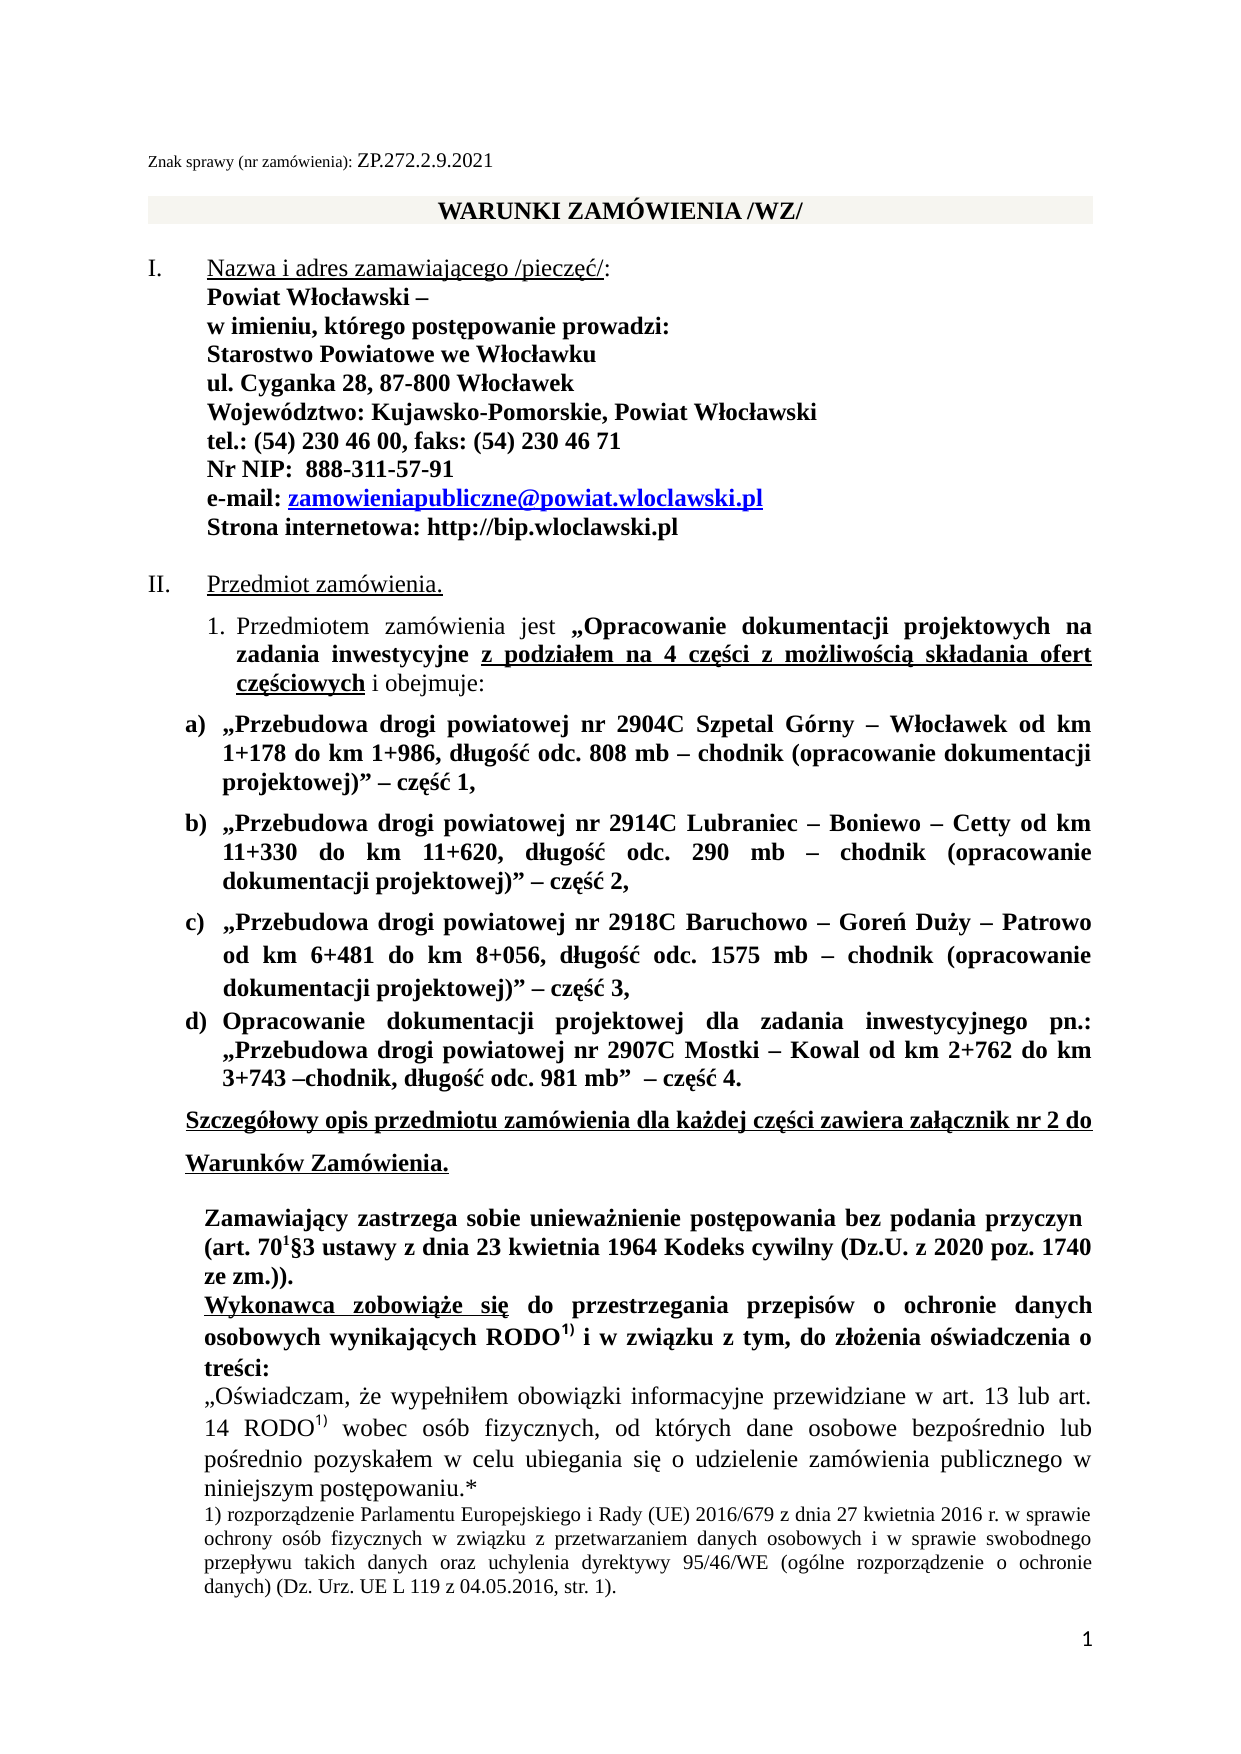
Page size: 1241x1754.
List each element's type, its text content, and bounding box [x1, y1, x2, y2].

text tel.: (54) 230 46 00, faks: (54) 230 46 71 [207, 426, 1093, 454]
list Przedmiot zamówienia. [148, 569, 1093, 598]
text Wykonawca zobowiąże się do przestrzegania przepisów o ochronie danych osobowych wynikających RODO1) i w związku z tym, do złożenia oświadczenia o treści: [204, 1290, 1093, 1381]
list Przedmiotem zamówienia jest „Opracowanie dokumentacji projektowych na zadania inwestycyjne z podziałem na 4 części z możliwością składania ofert częściowych i obejmuje: [207, 611, 1093, 697]
text Szczegółowy opis przedmiotu zamówienia dla każdej części zawiera załącznik nr 2 do Warunków Zamówienia. [185, 1131, 1093, 1177]
list Nazwa i adres zamawiającego /pieczęć/: [148, 253, 1093, 282]
text w imieniu, którego postępowanie prowadzi: [207, 311, 1093, 339]
list Opracowanie dokumentacji projektowej dla zadania inwestycyjnego pn.: „Przebudowa drogi powiatowej nr 2907C Mostki – Kowal od km 2+762 do km 3+743 –chodnik, długość odc. 981 mb” – część 4. [185, 1006, 1093, 1092]
text Powiat Włocławski – [207, 282, 1093, 311]
text Starostwo Powiatowe we Włocławku [207, 339, 1093, 368]
text WARUNKI ZAMÓWIENIA /WZ/ [148, 196, 1093, 224]
text Szczegółowy opis przedmiotu zamówienia dla każdej części zawiera załącznik nr 2 do Warunków Zamówienia. [185, 1105, 1093, 1130]
text Województwo: Kujawsko-Pomorskie, Powiat Włocławski [207, 397, 1093, 426]
text Strona internetowa: http://bip.wloclawski.pl [207, 512, 1093, 541]
text e-mail: zamowieniapubliczne@powiat.wloclawski.pl [207, 483, 1093, 512]
list „Przebudowa drogi powiatowej nr 2904C Szpetal Górny – Włocławek od km 1+178 do km 1+986, długość odc. 808 mb – chodnik (opracowanie dokumentacji projektowej)” – część 1, [185, 709, 1093, 796]
text Znak sprawy (nr zamówienia): ZP.272.2.9.2021 [148, 148, 1093, 172]
text Nr NIP: 888-311-57-91 [207, 454, 1093, 483]
text Zamawiający zastrzega sobie unieważnienie postępowania bez podania przyczyn (art. 701§3 ustawy z dnia 23 kwietnia 1964 Kodeks cywilny (Dz.U. z 2020 poz. 1740 ze zm.)). [204, 1203, 1093, 1290]
list „Przebudowa drogi powiatowej nr 2914C Lubraniec – Boniewo – Cetty od km 11+330 do km 11+620, długość odc. 290 mb – chodnik (opracowanie dokumentacji projektowej)” – część 2, [185, 808, 1093, 894]
text 1) rozporządzenie Parlamentu Europejskiego i Rady (UE) 2016/679 z dnia 27 kwietnia 2016 r. w sprawie ochrony osób fizycznych w związku z przetwarzaniem danych osobowych i w sprawie swobodnego przepływu takich danych oraz uchylenia dyrektywy 95/46/WE (ogólne rozporządzenie o ochronie danych) (Dz. Urz. UE L 119 z 04.05.2016, str. 1). [204, 1502, 1093, 1598]
text „Oświadczam, że wypełniłem obowiązki informacyjne przewidziane w art. 13 lub art. 14 RODO1) wobec osób fizycznych, od których dane osobowe bezpośrednio lub pośrednio pozyskałem w celu ubiegania się o udzielenie zamówienia publicznego w niniejszym postępowaniu.* [204, 1381, 1093, 1502]
text ul. Cyganka 28, 87-800 Włocławek [207, 368, 1093, 397]
list „Przebudowa drogi powiatowej nr 2918C Baruchowo – Goreń Duży – Patrowo od km 6+481 do km 8+056, długość odc. 1575 mb – chodnik (opracowanie dokumentacji projektowej)” – część 3, [185, 907, 1093, 1002]
